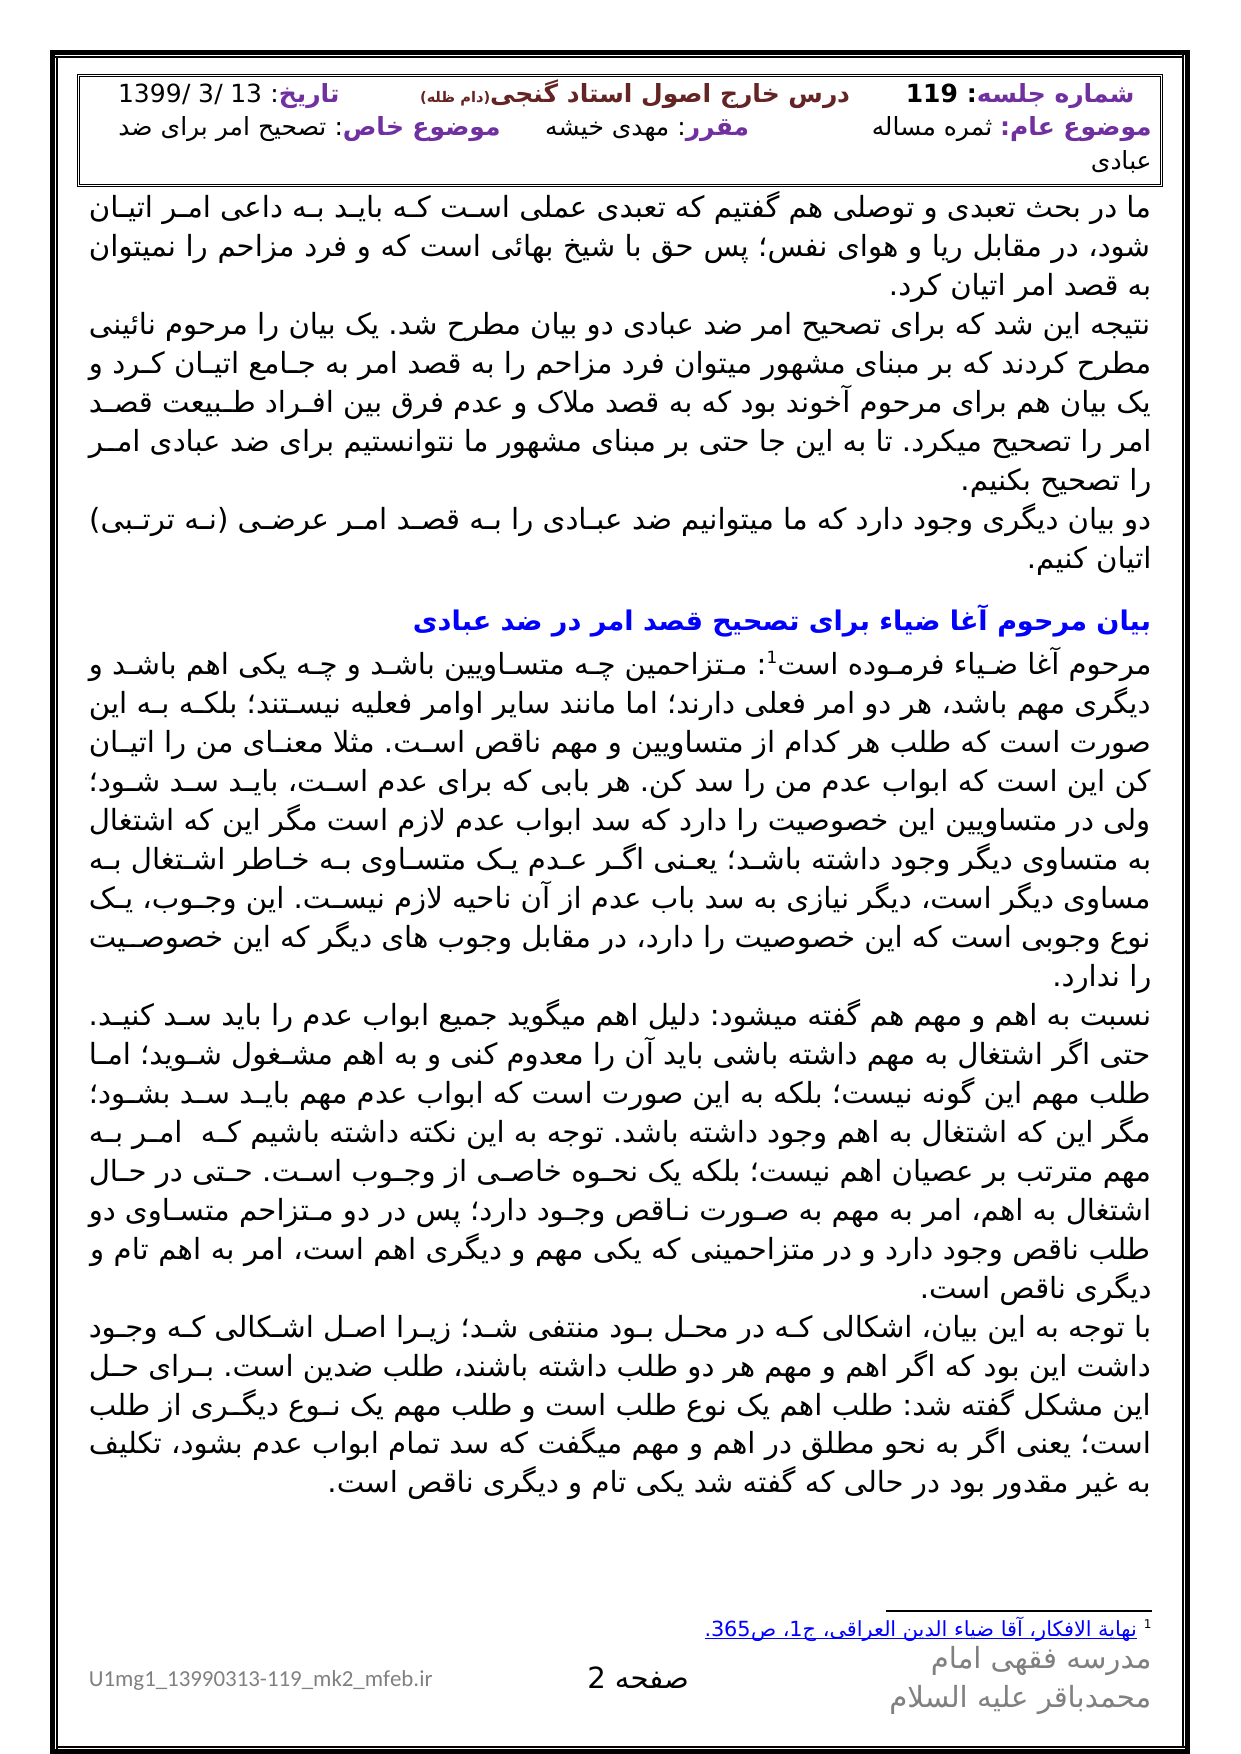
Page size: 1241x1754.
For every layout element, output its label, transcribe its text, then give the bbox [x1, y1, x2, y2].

text ما در بحث تعبدی و توصلی هم گفتیم که تعبدی عملی است که باید به داعی امر اتیان شود، در مقابل ریا و هوای نفس؛ پس حق با شیخ بهائی است که و فرد مزاحم را نمیتوان به قصد امر اتیان کرد. [89, 191, 1152, 302]
text با توجه به این بیان، اشکالی که در محل بود منتفی شد؛ زیرا اصل اشکالی که وجود داشت این بود که اگر اهم و مهم هر دو طلب داشته باشند، طلب ضدین است. برای حل این مشکل گفته شد: طلب اهم یک نوع طلب است و طلب مهم یک نوع دیگری از طلب است؛ یعنی اگر به نحو مطلق در اهم و مهم میگفت که سد تمام ابواب عدم بشود، تکلیف به غیر مقدور بود در حالی که گفته شد یکی تام و دیگری ناقص است. [89, 1310, 1152, 1500]
text نسبت به اهم و مهم هم گفته میشود: دلیل اهم میگوید جمیع ابواب عدم را باید سد کنید. حتی اگر اشتغال به مهم داشته باشی باید آن را معدوم کنی و به اهم مشغول شوید؛ اما طلب مهم این گونه نیست؛ بلکه به این صورت است که ابواب عدم مهم باید سد بشود؛ مگر این که اشتغال به اهم وجود داشته باشد. توجه به این نکته داشته باشیم که امر به مهم مترتب بر عصیان اهم نیست؛ بلکه یک نحوه خاصی از وجوب است. حتی در حال اشتغال به اهم، امر به مهم به صورت ناقص وجود دارد؛ پس در دو متزاحم متساوی دو طلب ناقص وجود دارد و در متزاحمینی که یکی مهم و دیگری اهم است، امر به اهم تام و دیگری ناقص است. [89, 998, 1152, 1305]
subtitle بیان مرحوم آغا ضیاء برای تصحیح قصد امر در ضد عبادی [89, 605, 1152, 637]
text دو بیان دیگری وجود دارد که ما میتوانیم ضد عبادی را به قصد امر عرضی (نه ترتبی) اتیان کنیم. [89, 502, 1152, 575]
text مرحوم آغا ضیاء فرموده است: متزاحمین چه متساویین باشد و چه یکی اهم باشد و دیگری مهم باشد، هر دو امر فعلی دارند؛ اما مانند سایر اوامر فعلیه نیستند؛ بلکه به این صورت است که طلب هر کدام از متساویین و مهم ناقص است. مثلا معنای من را اتیان کن این است که ابواب عدم من را سد کن. هر بابی که برای عدم است، باید سد شود؛ ولی در متساویین این خصوصیت را دارد که سد ابواب عدم لازم است مگر این که اشتغال به متساوی دیگر وجود داشته باشد؛ یعنی اگر عدم یک متساوی به خاطر اشتغال به مساوی دیگر است، دیگر نیازی به سد باب عدم از آن ناحیه لازم نیست. این وجوب، یک نوع وجوبی است که این خصوصیت را دارد، در مقابل وجوب های دیگر که این خصوصیت را ندارد. [89, 648, 1152, 993]
text نتیجه این شد که برای تصحیح امر ضد عبادی دو بیان مطرح شد. یک بیان را مرحوم نائینی مطرح کردند که بر مبنای مشهور میتوان فرد مزاحم را به قصد امر به جامع اتیان کرد و یک بیان هم برای مرحوم آخوند بود که به قصد ملاک و عدم فرق بین افراد طبیعت قصد امر را تصحیح میکرد. تا به این جا حتی بر مبنای مشهور ما نتوانستیم برای ضد عبادی امر را تصحیح بکنیم. [89, 307, 1152, 497]
